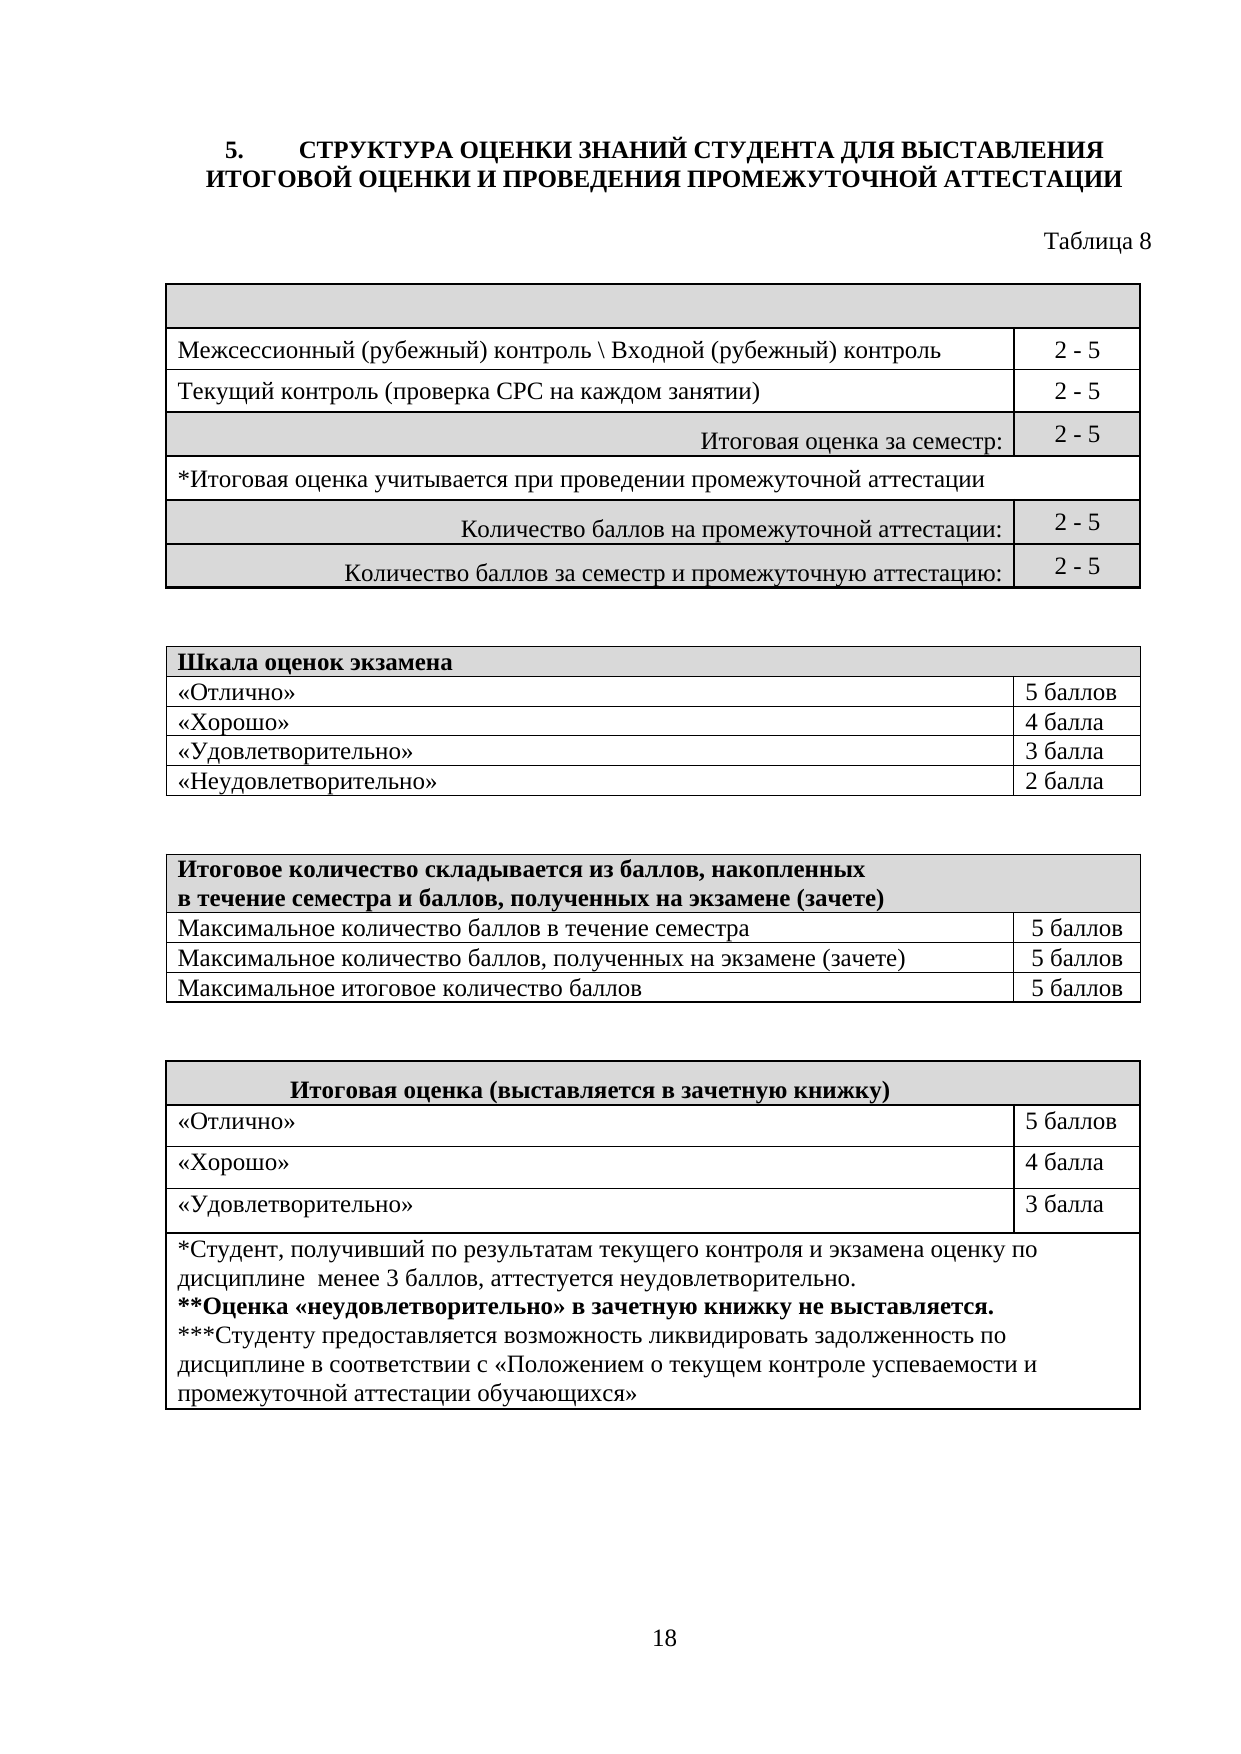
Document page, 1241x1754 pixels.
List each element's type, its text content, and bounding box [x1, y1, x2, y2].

table_header Итоговая оценка (выставляется в зачетную книжку) [167, 1062, 1014, 1104]
table_cell 5 баллов [1015, 1106, 1139, 1146]
table_cell Максимальное количество баллов, полученных на экзамене (зачете) [167, 943, 1013, 972]
table_cell *Студент, получивший по результатам текущего контроля и экзамена оценку по дисциплине менее 3 баллов, аттестуется неудовлетворительно. [167, 1234, 1139, 1291]
table_cell 2 - 5 [1015, 329, 1139, 369]
table_cell 4 балла [1014, 707, 1140, 735]
table_cell «Отлично» [167, 677, 1013, 706]
table_cell *Итоговая оценка учитывается при проведении промежуточной аттестации [167, 457, 1139, 499]
table_cell Количество баллов за семестр и промежуточную аттестацию: [167, 545, 1013, 586]
table_header [1014, 1062, 1067, 1104]
table_cell 4 балла [1015, 1147, 1139, 1188]
table_cell 3 балла [1014, 736, 1140, 765]
table_cell «Хорошо» [167, 1147, 1013, 1188]
table_cell 5 баллов [1014, 973, 1140, 1001]
table_cell 2 - 5 [1015, 370, 1139, 411]
table_cell 2 - 5 [1015, 501, 1139, 543]
subtitle СТРУКТУРА ОЦЕНКИ ЗНАНИЙ СТУДЕНТА ДЛЯ ВЫСТАВЛЕНИЯ ИТОГОВОЙ ОЦЕНКИ И ПРОВЕДЕНИЯ ПРОМЕЖУТОЧНОЙ АТТЕСТАЦИИ [177, 135, 1152, 193]
list Таблица 8 [177, 226, 1152, 254]
table_cell «Удовлетворительно» [167, 736, 1013, 765]
table_cell Количество баллов на промежуточной аттестации: [167, 501, 1013, 543]
table_cell Текущий контроль (проверка СРС на каждом занятии) [167, 370, 1013, 411]
table_cell 2 балла [1014, 766, 1140, 795]
table_cell Максимальное итоговое количество баллов [167, 973, 1013, 1001]
table_header [1067, 1062, 1139, 1104]
table_cell ***Студенту предоставляется возможность ликвидировать задолженность по дисциплине в соответствии с «Положением о текущем контроле успеваемости и промежуточной аттестации обучающихся» [167, 1320, 1139, 1408]
table_cell 5 баллов [1014, 943, 1140, 972]
table_cell 5 баллов [1014, 913, 1140, 942]
table_cell **Оценка «неудовлетворительно» в зачетную книжку не выставляется. [167, 1291, 1139, 1320]
table_header Шкала оценок экзамена [167, 647, 1140, 676]
table_cell 2 - 5 [1015, 545, 1139, 586]
table_cell 3 балла [1015, 1189, 1139, 1232]
table_cell «Хорошо» [167, 707, 1013, 735]
table_cell 2 - 5 [1015, 413, 1139, 455]
table_cell «Удовлетворительно» [167, 1189, 1013, 1232]
table_cell Межсессионный (рубежный) контроль \ Входной (рубежный) контроль [167, 329, 1013, 369]
table_cell «Отлично» [167, 1106, 1013, 1146]
table_header [167, 285, 1139, 327]
table_cell Итоговая оценка за семестр: [167, 413, 1013, 455]
table_cell 5 баллов [1014, 677, 1140, 706]
table_header Итоговое количество складывается из баллов, накопленных в течение семестра и баллов, полученных на экзамене (зачете) [167, 855, 1140, 912]
table_cell Максимальное количество баллов в течение семестра [167, 913, 1013, 942]
table_cell «Неудовлетворительно» [167, 766, 1013, 795]
